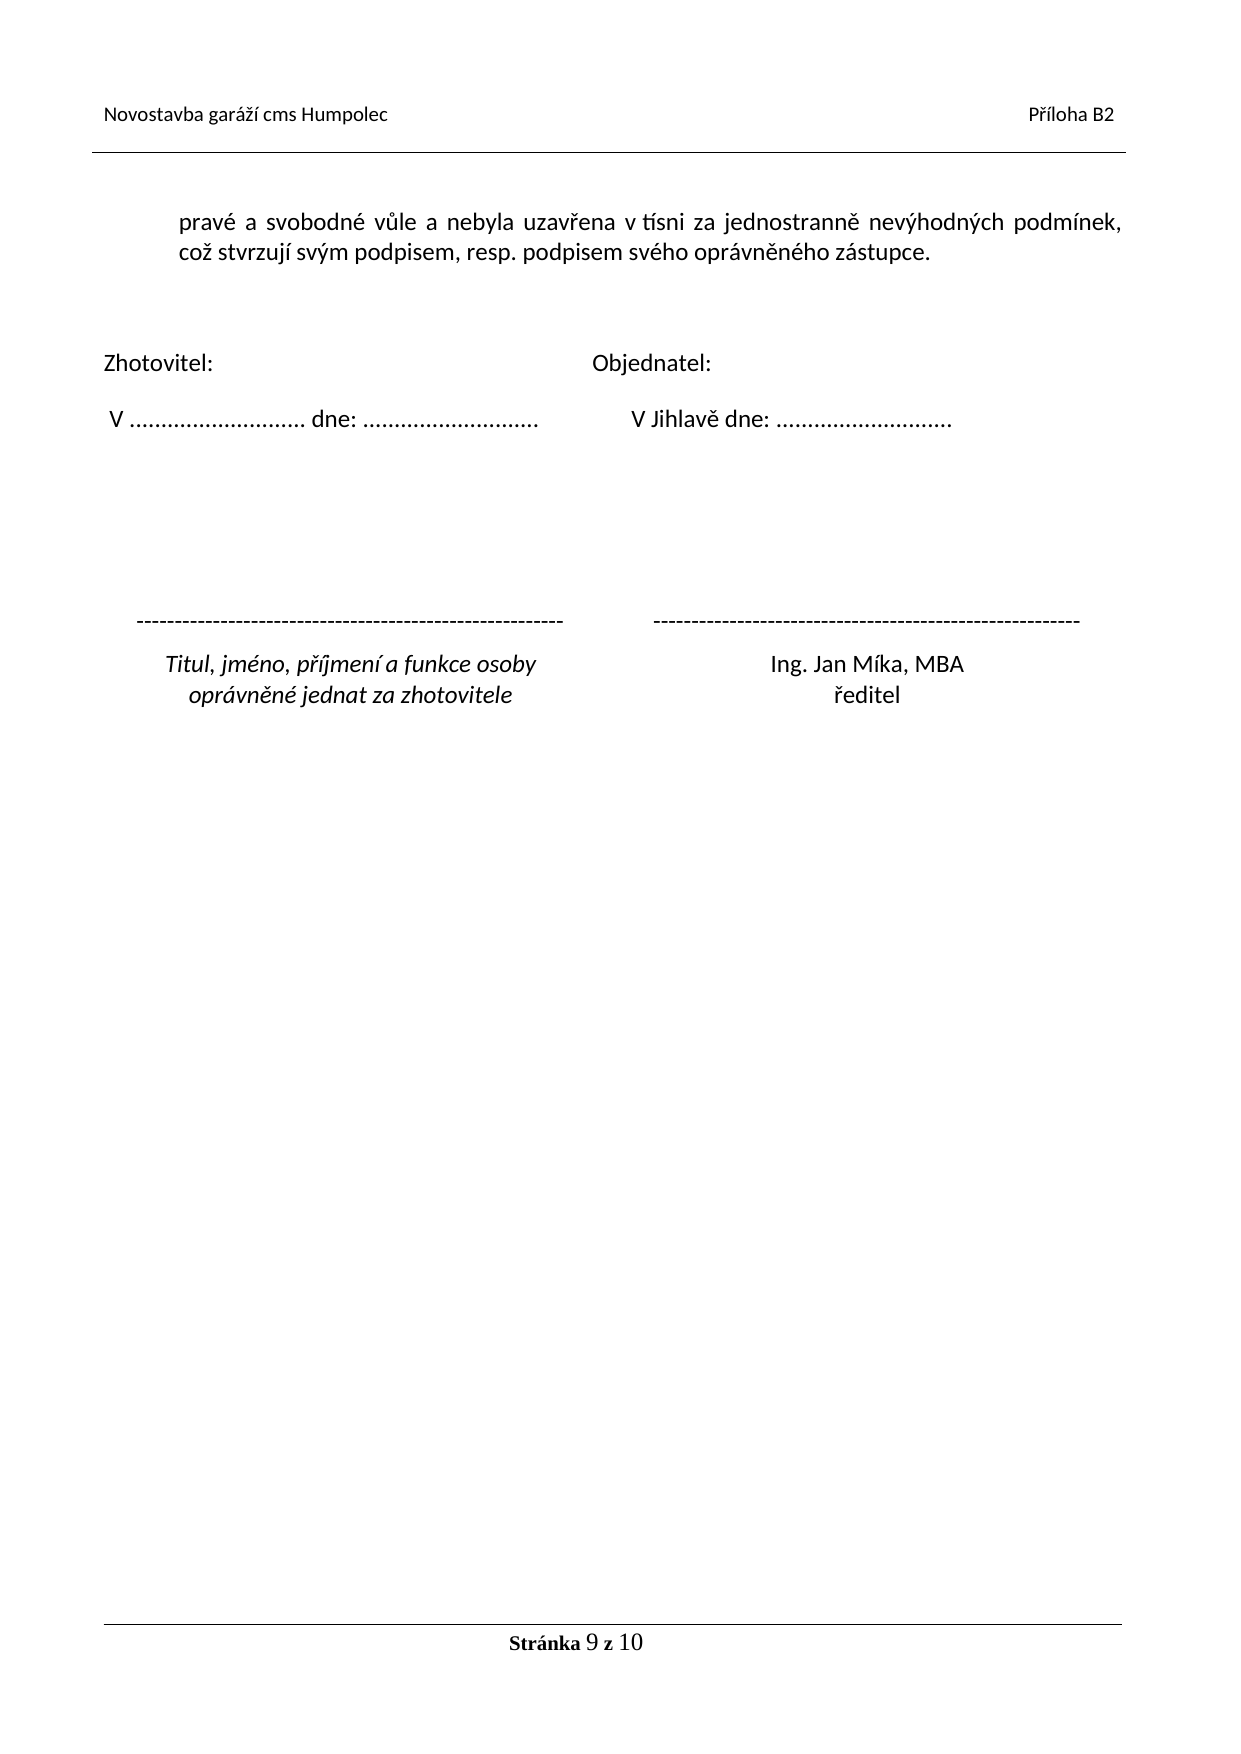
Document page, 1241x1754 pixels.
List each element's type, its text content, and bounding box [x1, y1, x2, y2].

table_header -------------------------------------------------------- [92, 605, 609, 648]
table_header -------------------------------------------------------- [609, 605, 1126, 648]
table_cell Titul, jméno, příjmení a funkce osoby oprávněné jednat za zhotovitele [92, 649, 609, 709]
table_cell Ing. Jan Míka, MBA ředitel [609, 649, 1126, 709]
text Zhotovitel: Objednatel: [103, 347, 1122, 378]
text V ............................ dne: ............................ V Jihlavě dne: ............................ [103, 403, 1122, 433]
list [103, 206, 1122, 267]
